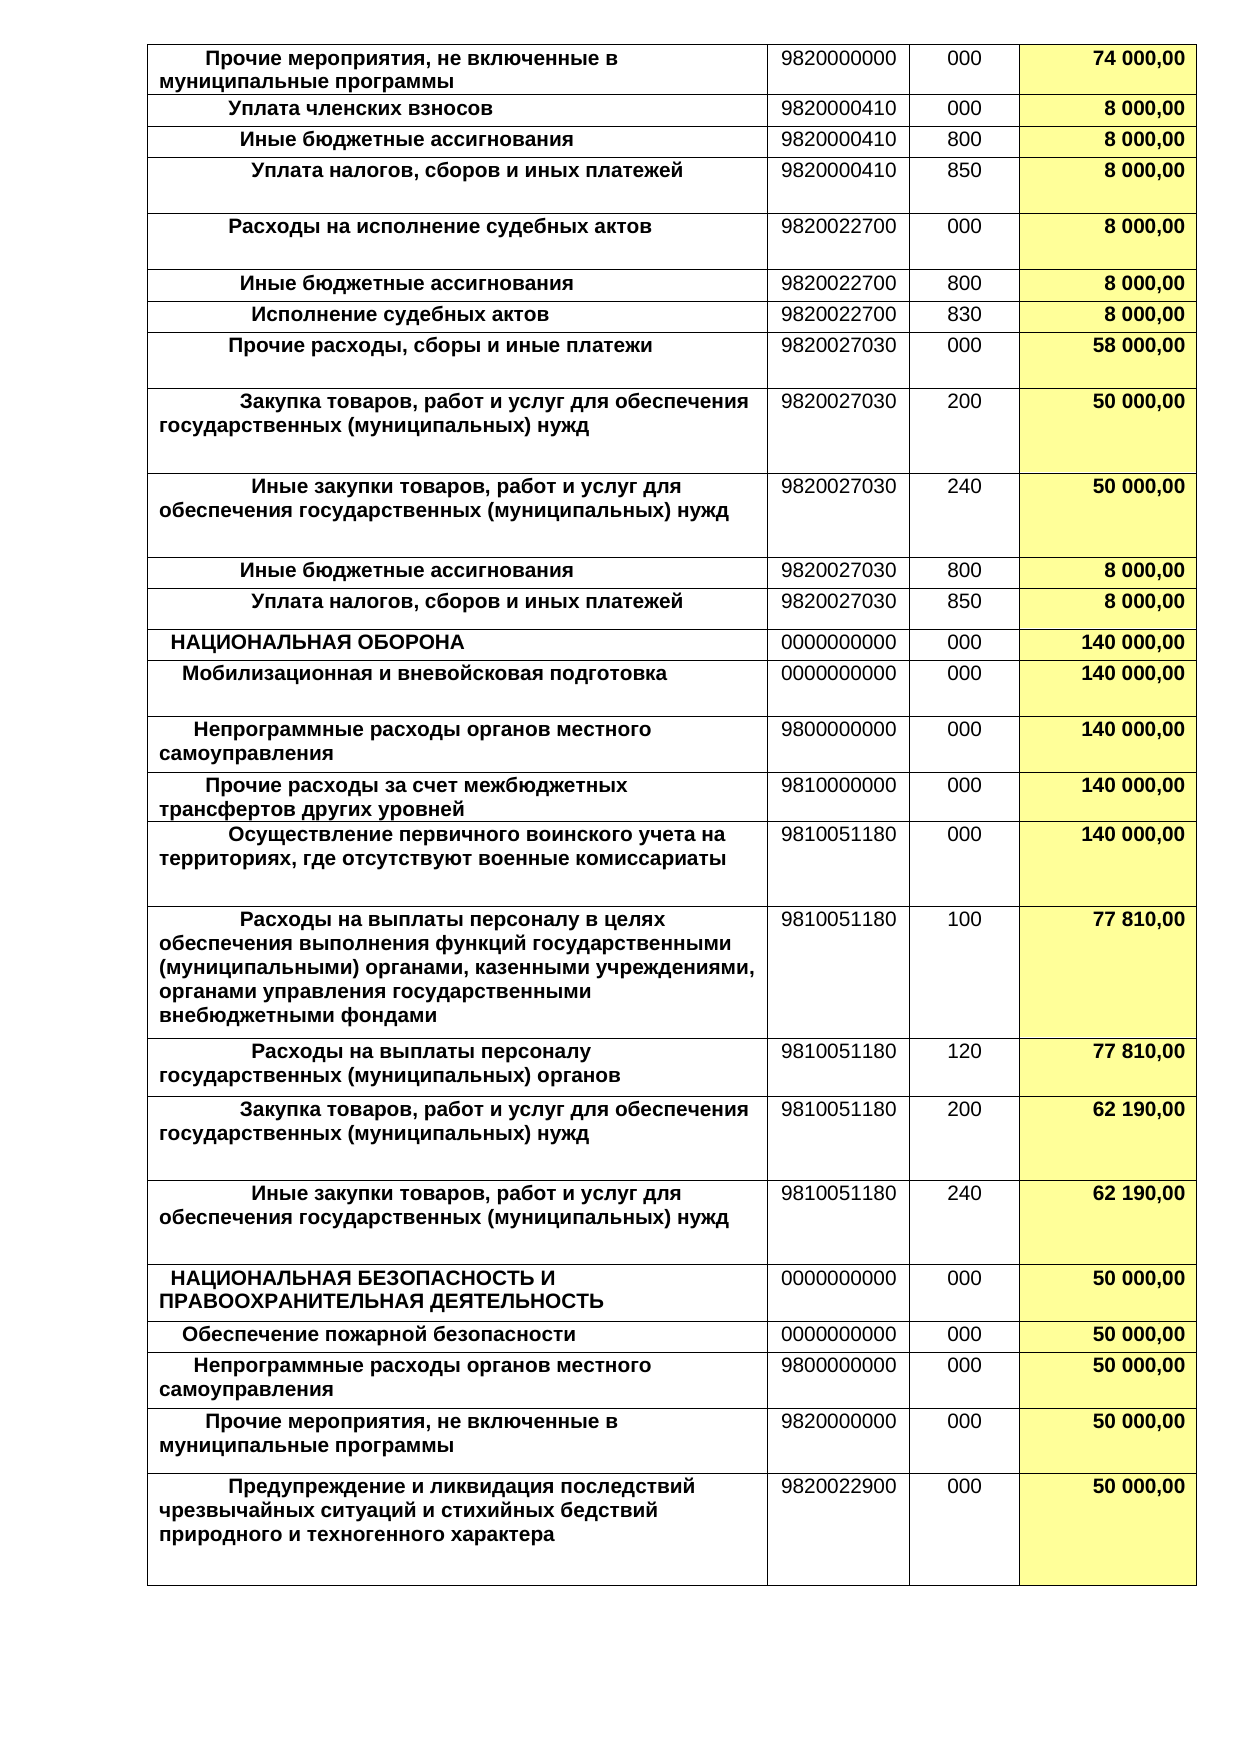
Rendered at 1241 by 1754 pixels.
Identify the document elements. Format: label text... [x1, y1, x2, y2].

table_cell 8 000,00 [1020, 302, 1196, 332]
table_cell Прочие расходы за счет межбюджетных трансфертов других уровней [148, 773, 767, 821]
table_cell Иные закупки товаров, работ и услуг для обеспечения государственных (муниципальных) нужд [148, 474, 767, 557]
table_cell 9810051180 [768, 1097, 909, 1180]
table_cell 9820000410 [768, 127, 909, 157]
table_cell Уплата налогов, сборов и иных платежей [148, 158, 767, 213]
table_cell 9810051180 [768, 822, 909, 906]
table_cell 000 [910, 1474, 1019, 1585]
table_cell Иные закупки товаров, работ и услуг для обеспечения государственных (муниципальных) нужд [148, 1181, 767, 1264]
table_cell 800 [910, 127, 1019, 157]
table_cell 000 [910, 1353, 1019, 1408]
table_cell 140 000,00 [1020, 717, 1196, 772]
table_cell 000 [910, 1322, 1019, 1352]
table_cell 9810000000 [768, 773, 909, 821]
table_cell 000 [910, 45, 1019, 94]
table_cell 9810051180 [768, 907, 909, 1037]
table_cell 50 000,00 [1020, 1322, 1196, 1352]
table_cell 240 [910, 1181, 1019, 1264]
table_cell 50 000,00 [1020, 1474, 1196, 1585]
table_cell Мобилизационная и вневойсковая подготовка [148, 661, 767, 716]
table_cell 0000000000 [768, 661, 909, 716]
table_cell Непрограммные расходы органов местного самоуправления [148, 717, 767, 772]
table_cell 200 [910, 1097, 1019, 1180]
table_cell Закупка товаров, работ и услуг для обеспечения государственных (муниципальных) нужд [148, 389, 767, 472]
table_cell 62 190,00 [1020, 1181, 1196, 1264]
table_cell 9810051180 [768, 1181, 909, 1264]
table_cell 9820027030 [768, 589, 909, 628]
table_cell 000 [910, 1265, 1019, 1321]
table_cell Уплата членских взносов [148, 95, 767, 126]
table_cell 8 000,00 [1020, 158, 1196, 213]
table_cell 000 [910, 717, 1019, 772]
table_cell 140 000,00 [1020, 822, 1196, 906]
table_cell Иные бюджетные ассигнования [148, 558, 767, 588]
table_cell 8 000,00 [1020, 558, 1196, 588]
table_cell Уплата налогов, сборов и иных платежей [148, 589, 767, 628]
table_cell 000 [910, 822, 1019, 906]
table_cell 9820027030 [768, 558, 909, 588]
table_cell 200 [910, 389, 1019, 472]
table_cell 0000000000 [768, 1322, 909, 1352]
table_cell 000 [910, 214, 1019, 269]
table_cell Непрограммные расходы органов местного самоуправления [148, 1353, 767, 1408]
table_cell 000 [910, 630, 1019, 660]
table_cell Прочие мероприятия, не включенные в муниципальные программы [148, 45, 767, 94]
table_cell 000 [910, 773, 1019, 821]
table_cell 140 000,00 [1020, 630, 1196, 660]
table_cell 000 [910, 333, 1019, 388]
table_cell 140 000,00 [1020, 773, 1196, 821]
table_cell Иные бюджетные ассигнования [148, 127, 767, 157]
table_cell Закупка товаров, работ и услуг для обеспечения государственных (муниципальных) нужд [148, 1097, 767, 1180]
table_cell Иные бюджетные ассигнования [148, 270, 767, 301]
table_cell Обеспечение пожарной безопасности [148, 1322, 767, 1352]
table_cell 9820000000 [768, 1409, 909, 1473]
table_cell 9800000000 [768, 717, 909, 772]
table_cell 50 000,00 [1020, 1409, 1196, 1473]
table_cell 77 810,00 [1020, 907, 1196, 1037]
table_cell 140 000,00 [1020, 661, 1196, 716]
table_cell Расходы на исполнение судебных актов [148, 214, 767, 269]
table_cell 77 810,00 [1020, 1039, 1196, 1096]
table_cell Предупреждение и ликвидация последствий чрезвычайных ситуаций и стихийных бедствий природного и техногенного характера [148, 1474, 767, 1585]
table_cell 9820022900 [768, 1474, 909, 1585]
table_cell Исполнение судебных актов [148, 302, 767, 332]
table_cell 9820022700 [768, 302, 909, 332]
table_cell 830 [910, 302, 1019, 332]
table_cell 50 000,00 [1020, 474, 1196, 557]
table_cell 62 190,00 [1020, 1097, 1196, 1180]
table_cell 8 000,00 [1020, 127, 1196, 157]
table_cell 8 000,00 [1020, 95, 1196, 126]
table_cell 850 [910, 589, 1019, 628]
table_cell 800 [910, 270, 1019, 301]
table_cell 9820027030 [768, 474, 909, 557]
table_cell 9810051180 [768, 1039, 909, 1096]
table_cell 0000000000 [768, 1265, 909, 1321]
table_cell 9820022700 [768, 270, 909, 301]
table_cell 9820027030 [768, 389, 909, 472]
table_cell 9820022700 [768, 214, 909, 269]
table_cell Прочие мероприятия, не включенные в муниципальные программы [148, 1409, 767, 1473]
table_cell Расходы на выплаты персоналу в целях обеспечения выполнения функций государственными (муниципальными) органами, казенными учреждениями, органами управления государственными внебюджетными фондами [148, 907, 767, 1037]
table_cell НАЦИОНАЛЬНАЯ БЕЗОПАСНОСТЬ И ПРАВООХРАНИТЕЛЬНАЯ ДЕЯТЕЛЬНОСТЬ [148, 1265, 767, 1321]
table_cell 9820027030 [768, 333, 909, 388]
table_cell 120 [910, 1039, 1019, 1096]
table_cell 74 000,00 [1020, 45, 1196, 94]
table_cell 000 [910, 95, 1019, 126]
table_cell 50 000,00 [1020, 1265, 1196, 1321]
table_cell 9820000000 [768, 45, 909, 94]
table_cell 8 000,00 [1020, 589, 1196, 628]
table_cell 800 [910, 558, 1019, 588]
table_cell 850 [910, 158, 1019, 213]
table_cell 9820000410 [768, 158, 909, 213]
table_cell 50 000,00 [1020, 389, 1196, 472]
table_cell 9820000410 [768, 95, 909, 126]
table_cell 9800000000 [768, 1353, 909, 1408]
table_cell 50 000,00 [1020, 1353, 1196, 1408]
table_cell 8 000,00 [1020, 270, 1196, 301]
table_cell 58 000,00 [1020, 333, 1196, 388]
table_cell 000 [910, 1409, 1019, 1473]
table_cell НАЦИОНАЛЬНАЯ ОБОРОНА [148, 630, 767, 660]
table_cell Расходы на выплаты персоналу государственных (муниципальных) органов [148, 1039, 767, 1096]
table_cell 240 [910, 474, 1019, 557]
table_cell 0000000000 [768, 630, 909, 660]
table_cell Прочие расходы, сборы и иные платежи [148, 333, 767, 388]
table_cell Осуществление первичного воинского учета на территориях, где отсутствуют военные комиссариаты [148, 822, 767, 906]
table_cell 000 [910, 661, 1019, 716]
table_cell 8 000,00 [1020, 214, 1196, 269]
table_cell 100 [910, 907, 1019, 1037]
